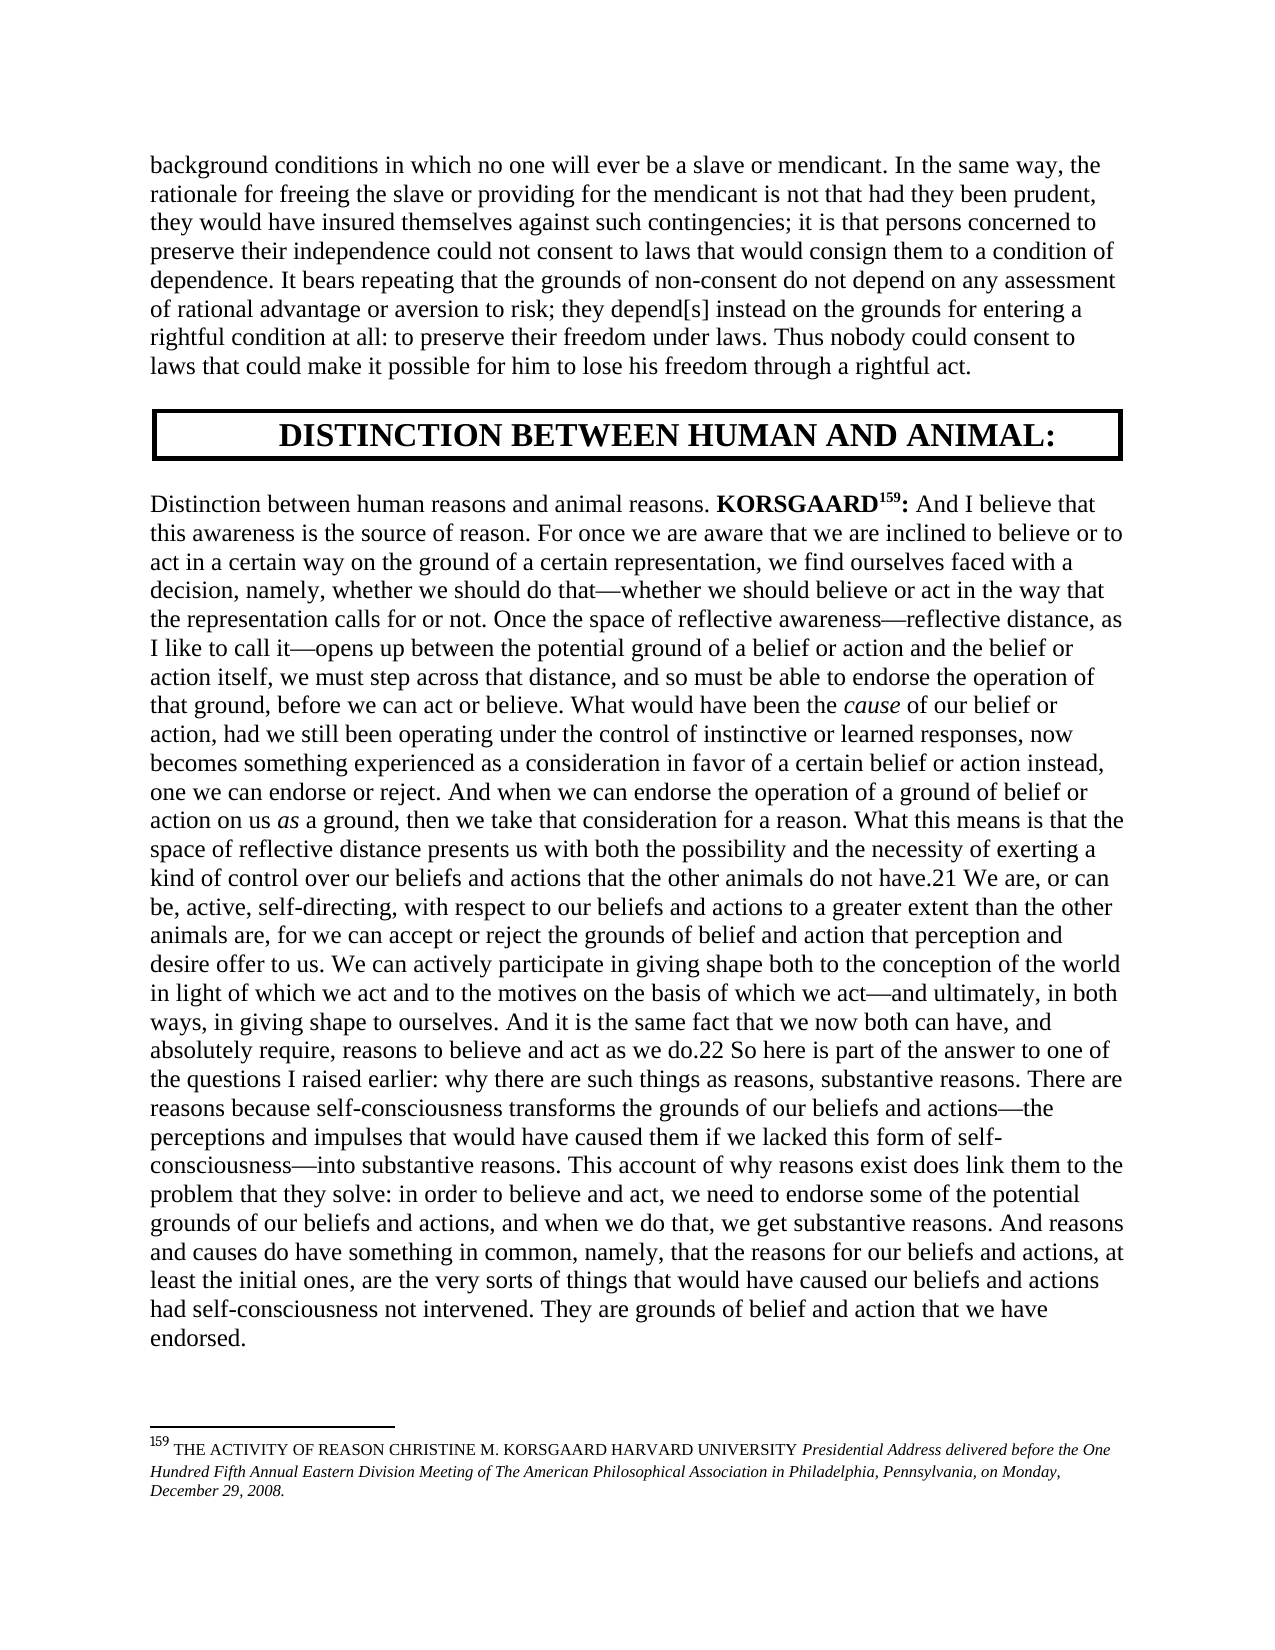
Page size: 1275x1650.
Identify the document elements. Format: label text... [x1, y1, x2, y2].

text Distinction between human reasons and animal reasons. KORSGAARD: And I believe that this awareness is the source of reason. For once we are aware that we are inclined to believe or to act in a certain way on the ground of a certain representation, we find ourselves faced with a decision, namely, whether we should do that—whether we should believe or act in the way that the representation calls for or not. Once the space of reflective awareness—reflective distance, as I like to call it—opens up between the potential ground of a belief or action and the belief or action itself, we must step across that distance, and so must be able to endorse the operation of that ground, before we can act or believe. What would have been the cause of our belief or action, had we still been operating under the control of instinctive or learned responses, now becomes something experienced as a consideration in favor of a certain belief or action instead, one we can endorse or reject. And when we can endorse the operation of a ground of belief or action on us as a ground, then we take that consideration for a reason. What this means is that the space of reflective distance presents us with both the possibility and the necessity of exerting a kind of control over our beliefs and actions that the other animals do not have.21 We are, or can be, active, self-directing, with respect to our beliefs and actions to a greater extent than the other animals are, for we can accept or reject the grounds of belief and action that perception and desire offer to us. We can actively participate in giving shape both to the conception of the world in light of which we act and to the motives on the basis of which we act—and ultimately, in both ways, in giving shape to ourselves. And it is the same fact that we now both can have, and absolutely require, reasons to believe and act as we do.22 So here is part of the answer to one of the questions I raised earlier: why there are such things as reasons, substantive reasons. There are reasons because self-consciousness transforms the grounds of our beliefs and actions—the perceptions and impulses that would have caused them if we lacked this form of self-consciousness—into substantive reasons. This account of why reasons exist does link them to the problem that they solve: in order to believe and act, we need to endorse some of the potential grounds of our beliefs and actions, and when we do that, we get substantive reasons. And reasons and causes do have something in common, namely, that the reasons for our beliefs and actions, at least the initial ones, are the very sorts of things that would have caused our beliefs and actions had self-consciousness not intervened. They are grounds of belief and action that we have endorsed. [150, 489, 1125, 1352]
title distinction between human and animal: [157, 413, 1118, 456]
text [150, 150, 1125, 380]
